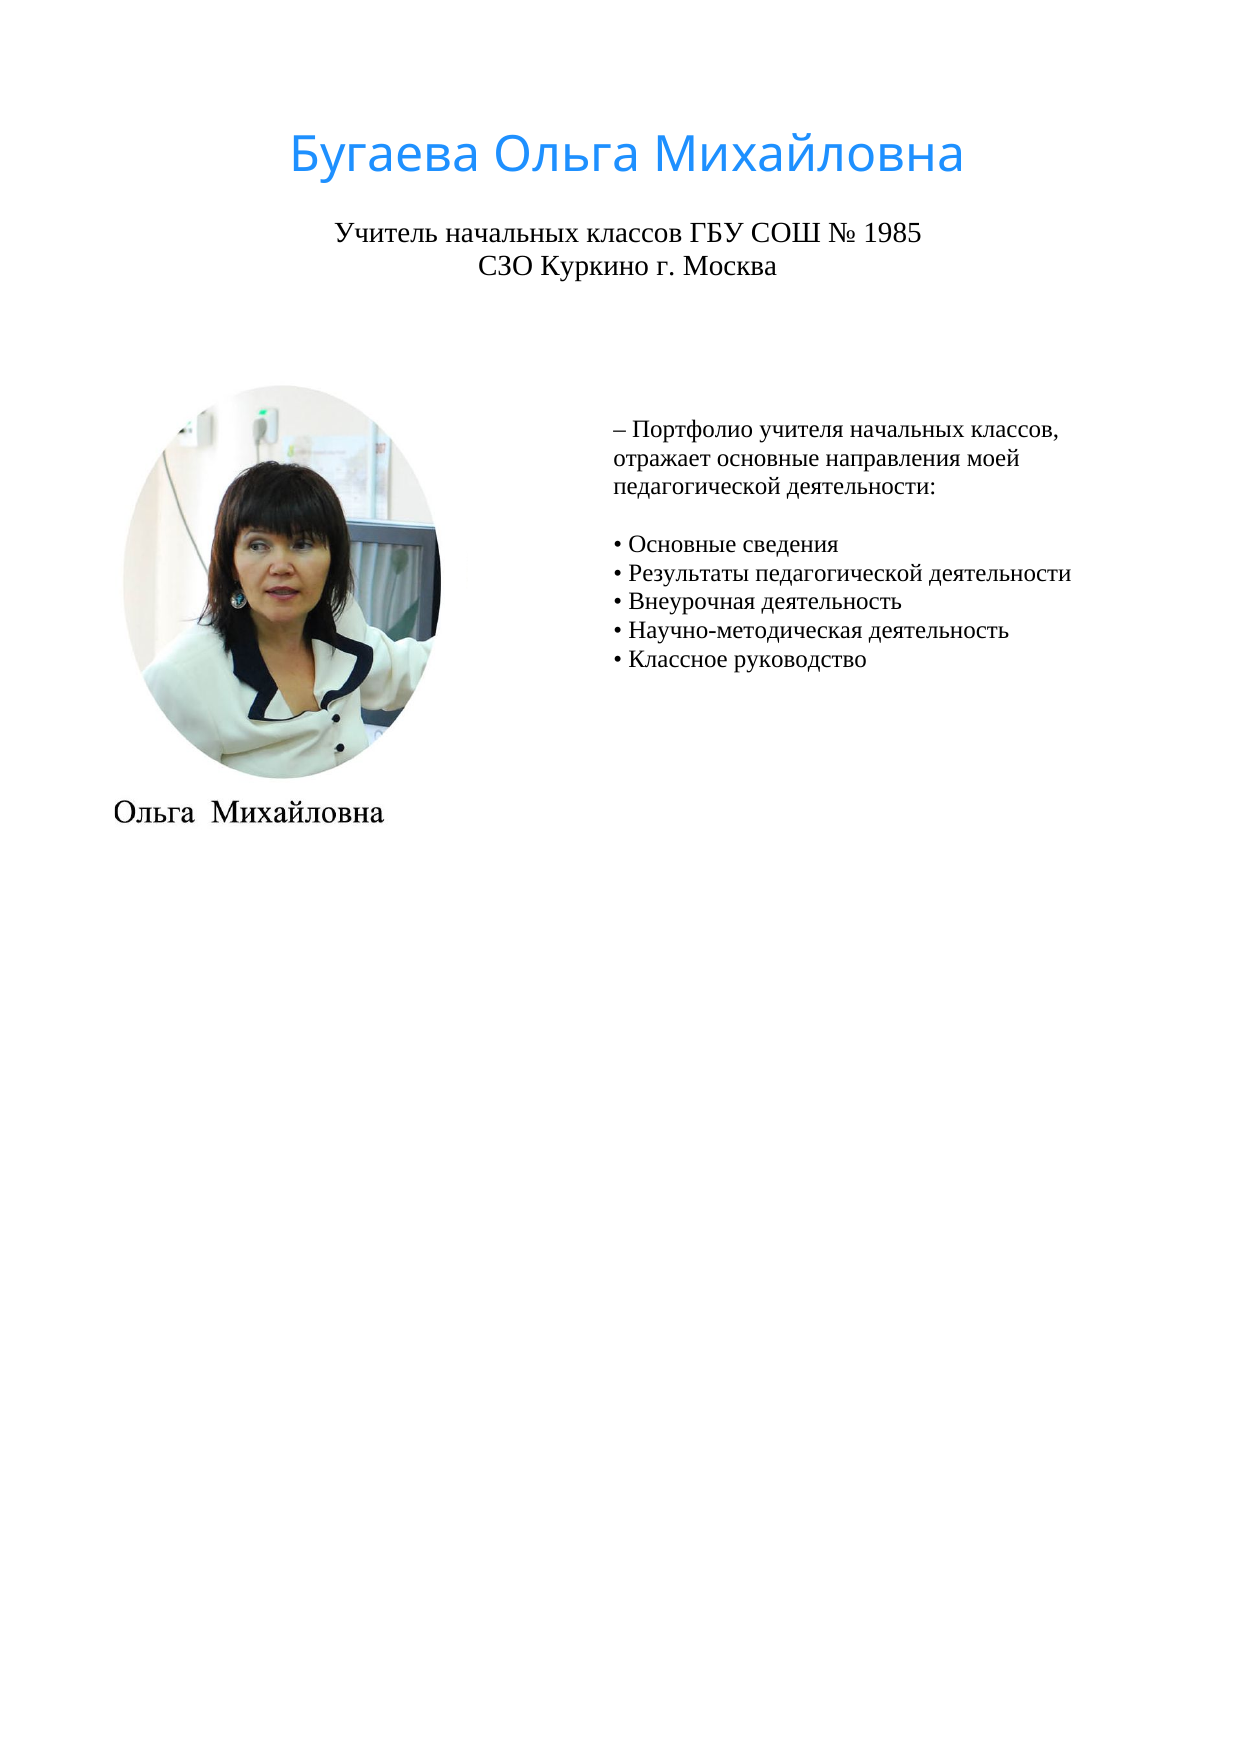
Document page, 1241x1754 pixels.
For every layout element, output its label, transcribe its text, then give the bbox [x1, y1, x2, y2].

picture [114, 360, 468, 837]
text Бугаева Ольга Михайловна Учитель начальных классов ГБУ СОШ № 1985 СЗО Куркино г. Москва [103, 118, 1152, 282]
table_header [104, 360, 602, 862]
table_header – Портфолио учителя начальных классов, отражает основные направления моей педагогической деятельности: • Основные сведения • Результаты педагогической деятельности • Внеурочная деятельность • Научно-методическая деятельность • Классное руководство [602, 360, 1100, 862]
